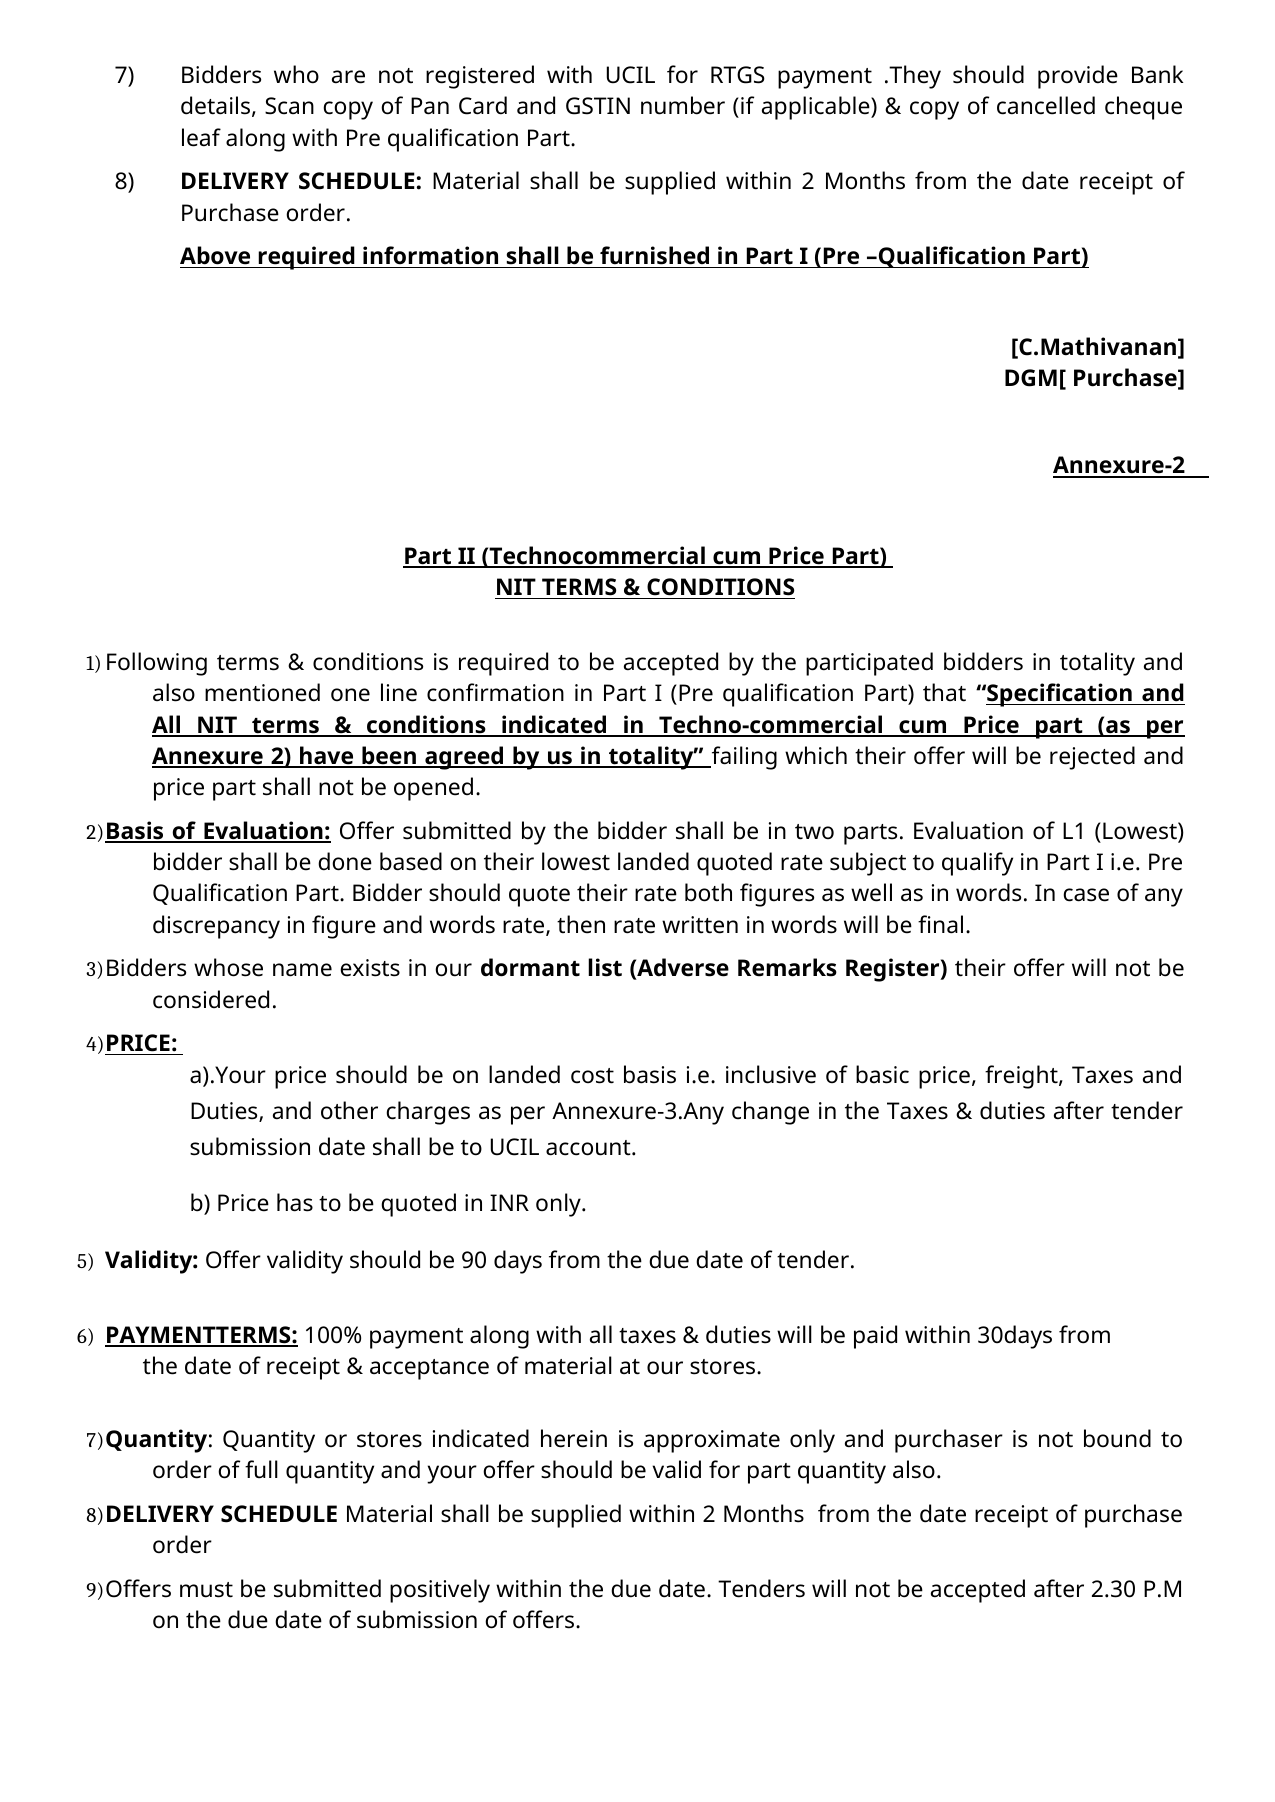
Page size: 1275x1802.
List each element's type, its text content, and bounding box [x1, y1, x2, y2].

text Annexure-2 [105, 449, 1185, 481]
list PRICE: [86, 1027, 1185, 1059]
list Bidders whose name exists in our dormant list (Adverse Remarks Register) their offer will not be considered. [86, 952, 1185, 1015]
list Bidders who are not registered with UCIL for RTGS payment .They should provide Bank details, Scan copy of Pan Card and GSTIN number (if applicable) & copy of cancelled cheque leaf along with Pre qualification Part. [114, 59, 1185, 153]
list Offers must be submitted positively within the due date. Tenders will not be accepted after 2.30 P.M on the due date of submission of offers. [86, 1573, 1185, 1635]
text DGM[ Purchase] [555, 362, 1185, 393]
text b) Price has to be quoted in INR only. [189, 1187, 1185, 1218]
list Validity: Offer validity should be 90 days from the due date of tender. [77, 1244, 1185, 1275]
list DELIVERY SCHEDULE: Material shall be supplied within 2 Months from the date receipt of Purchase order. [114, 165, 1185, 228]
list DELIVERY SCHEDULE Material shall be supplied within 2 Months from the date receipt of purchase order [86, 1498, 1185, 1560]
list PAYMENTTERMS: 100% payment along with all taxes & duties will be paid within 30days from the date of receipt & acceptance of material at our stores. [77, 1319, 1185, 1382]
list Quantity: Quantity or stores indicated herein is approximate only and purchaser is not bound to order of full quantity and your offer should be valid for part quantity also. [86, 1423, 1185, 1485]
list Following terms & conditions is required to be accepted by the participated bidders in totality and also mentioned one line confirmation in Part I (Pre qualification Part) that “Specification and All NIT terms & conditions indicated in Techno-commercial cum Price part (as per Annexure 2) have been agreed by us in totality” failing which their offer will be rejected and price part shall not be opened. [86, 646, 1185, 802]
text Above required information shall be furnished in Part I (Pre –Qualification Part) [105, 240, 1185, 272]
text a).Your price should be on landed cost basis i.e. inclusive of basic price, freight, Taxes and Duties, and other charges as per Annexure-3.Any change in the Taxes & duties after tender submission date shall be to UCIL account. [189, 1059, 1185, 1162]
text Part II (Technocommercial cum Price Part) [105, 540, 1185, 571]
text [C.Mathivanan] [555, 331, 1185, 362]
text NIT TERMS & CONDITIONS [105, 571, 1185, 602]
list Basis of Evaluation: Offer submitted by the bidder shall be in two parts. Evaluation of L1 (Lowest) bidder shall be done based on their lowest landed quoted rate subject to qualify in Part I i.e. Pre Qualification Part. Bidder should quote their rate both figures as well as in words. In case of any discrepancy in figure and words rate, then rate written in words will be final. [86, 815, 1185, 940]
